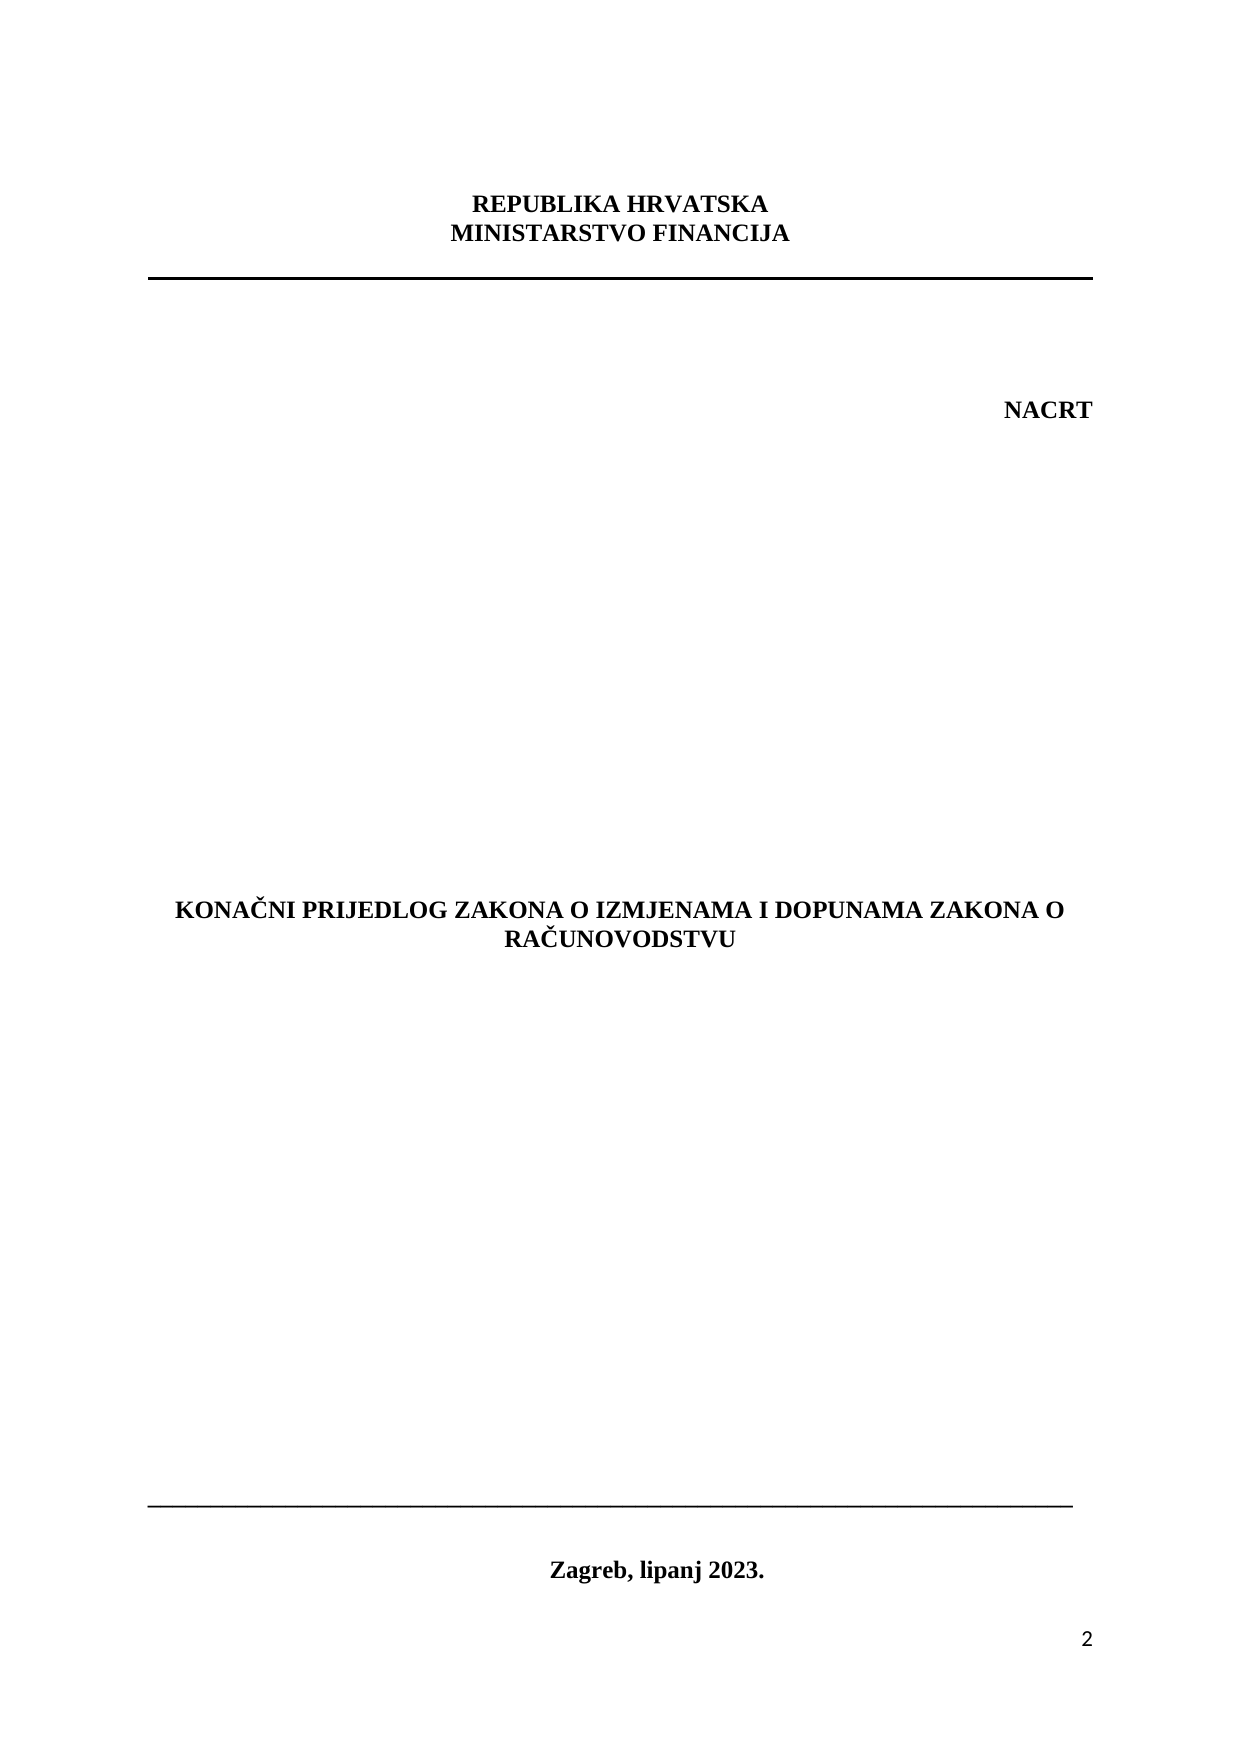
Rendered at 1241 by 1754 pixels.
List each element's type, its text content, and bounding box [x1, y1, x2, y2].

text MINISTARSTVO FINANCIJA [148, 218, 1093, 246]
text Zagreb, lipanj 2023. [148, 1555, 1093, 1584]
text REPUBLIKA HRVATSKA [148, 189, 1093, 218]
text NACRT [148, 395, 1093, 424]
text KONAČNI PRIJEDLOG ZAKONA O IZMJENAMA I DOPUNAMA ZAKONA O RAČUNOVODSTVU [148, 895, 1093, 952]
text __________________________________________________________________________ [148, 1481, 1093, 1509]
